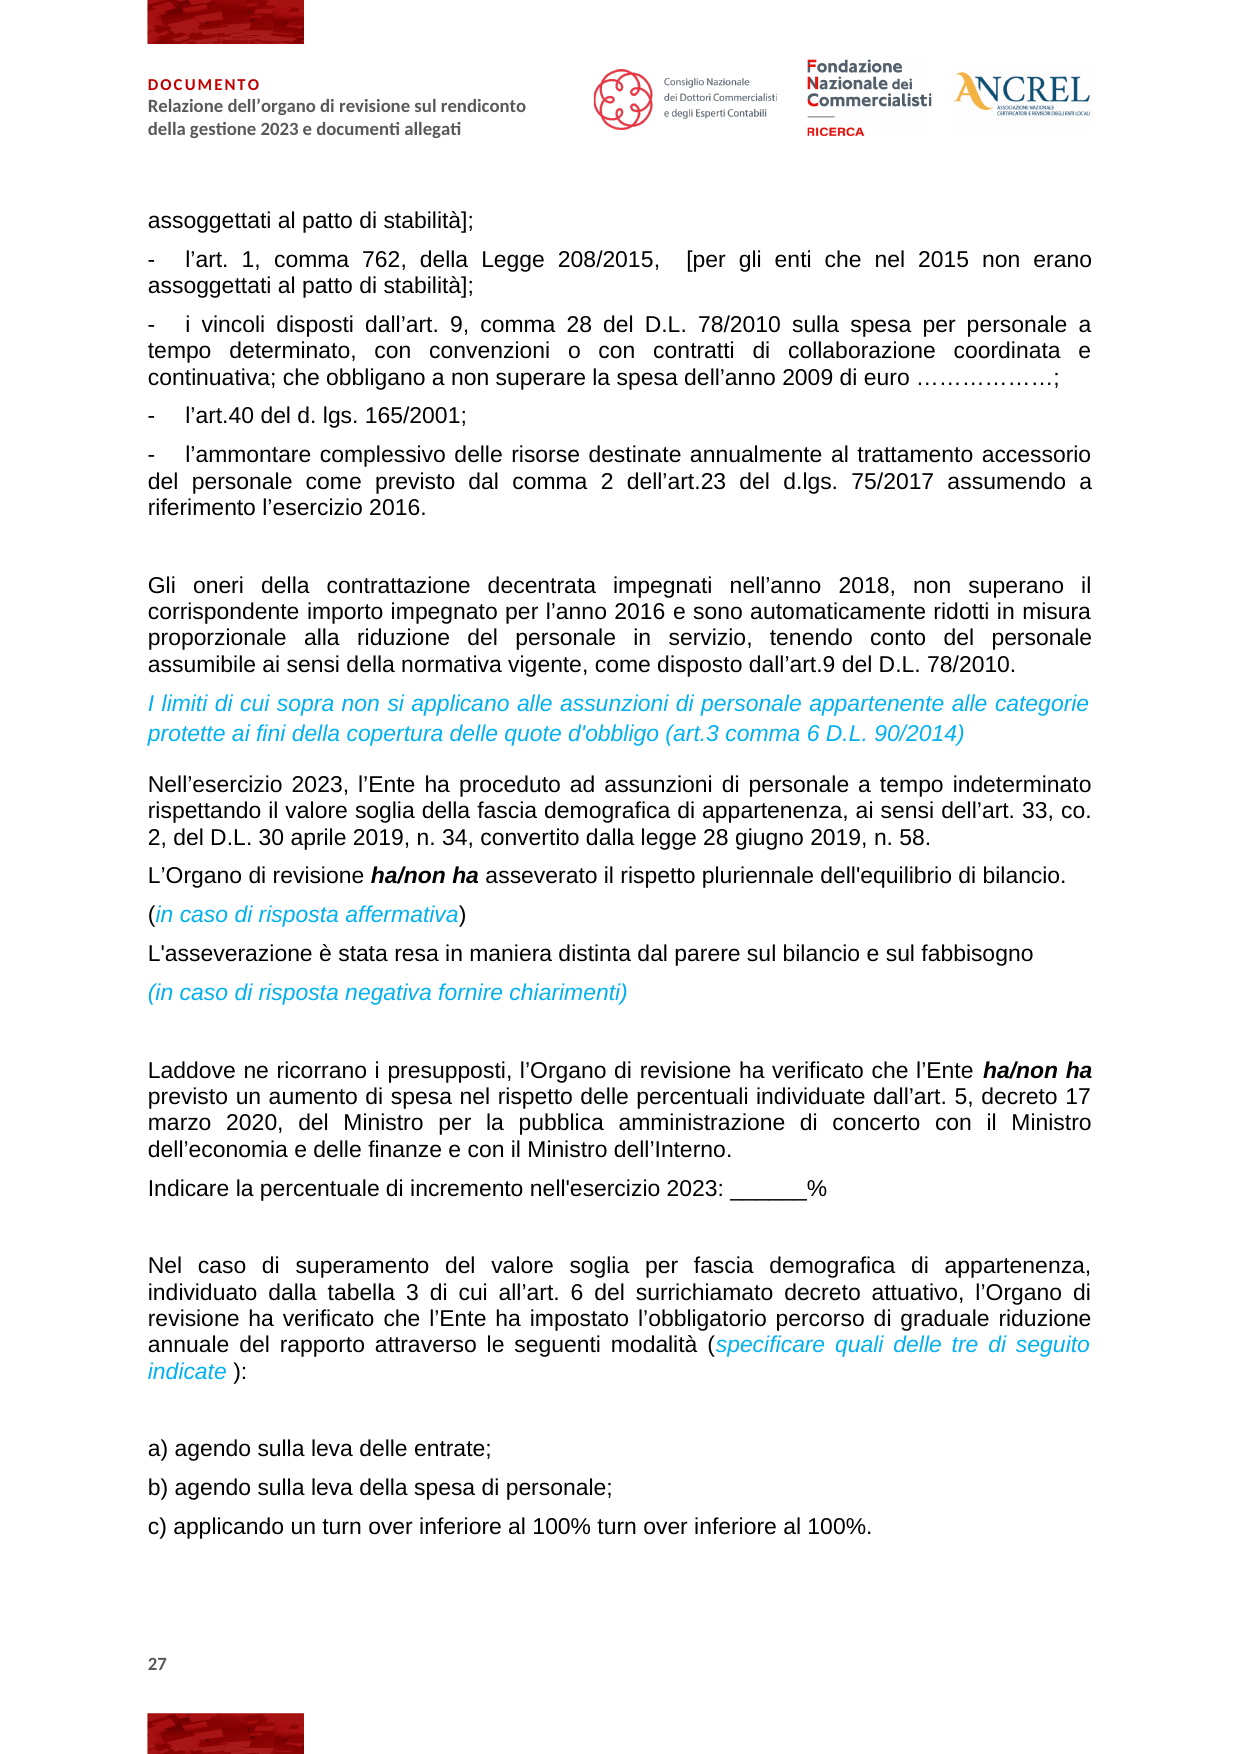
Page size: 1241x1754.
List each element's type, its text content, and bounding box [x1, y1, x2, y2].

text c) applicando un turn over inferiore al 100% turn over inferiore al 100%. [148, 1513, 1092, 1539]
text Gli oneri della contrattazione decentrata impegnati nell’anno 2018, non superano il corrispondente importo impegnato per l’anno 2016 e sono automaticamente ridotti in misura proporzionale alla riduzione del personale in servizio, tenendo conto del personale assumibile ai sensi della normativa vigente, come disposto dall’art.9 del D.L. 78/2010. [148, 572, 1092, 677]
text I limiti di cui sopra non si applicano alle assunzioni di personale appartenente alle categorie protette ai fini della copertura delle quote d'obbligo (art.3 comma 6 D.L. 90/2014) [148, 689, 1092, 746]
text Laddove ne ricorrano i presupposti, l’Organo di revisione ha verificato che l’Ente ha/non ha previsto un aumento di spesa nel rispetto delle percentuali individuate dall’art. 5, decreto 17 marzo 2020, del Ministro per la pubblica amministrazione di concerto con il Ministro dell’economia e delle finanze e con il Ministro dell’Interno. [148, 1057, 1092, 1162]
text (in caso di risposta negativa fornire chiarimenti) [148, 979, 1092, 1005]
list i vincoli disposti dall’art. 9, comma 28 del D.L. 78/2010 sulla spesa per personale a tempo determinato, con convenzioni o con contratti di collaborazione coordinata e continuativa; che obbligano a non superare la spesa dell’anno 2009 di euro ………………; [147, 311, 1092, 390]
text Indicare la percentuale di incremento nell'esercizio 2023: ______% [148, 1174, 1092, 1201]
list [147, 207, 1092, 233]
text Nel caso di superamento del valore soglia per fascia demografica di appartenenza, individuato dalla tabella 3 di cui all’art. 6 del surrichiamato decreto attuativo, l’Organo di revisione ha verificato che l’Ente ha impostato l’obbligatorio percorso di graduale riduzione annuale del rapporto attraverso le seguenti modalità (specificare quali delle tre di seguito indicate ): [148, 1252, 1092, 1384]
list l’art.40 del d. lgs. 165/2001; [147, 402, 1092, 429]
text L’Organo di revisione ha/non ha asseverato il rispetto pluriennale dell'equilibrio di bilancio. [148, 862, 1092, 889]
picture [148, 1714, 304, 1754]
text a) agendo sulla leva delle entrate; [148, 1435, 1092, 1462]
picture [807, 59, 932, 136]
picture [148, 0, 304, 44]
text b) agendo sulla leva della spesa di personale; [148, 1474, 1092, 1501]
list l’ammontare complessivo delle risorse destinate annualmente al trattamento accessorio del personale come previsto dal comma 2 dell’art.23 del d.lgs. 75/2017 assumendo a riferimento l’esercizio 2016. [147, 441, 1092, 520]
text Nell’esercizio 2023, l’Ente ha proceduto ad assunzioni di personale a tempo indeterminato rispettando il valore soglia della fascia demografica di appartenenza, ai sensi dell’art. 33, co. 2, del D.L. 30 aprile 2019, n. 34, convertito dalla legge 28 giugno 2019, n. 58. [148, 771, 1092, 850]
list l’art. 1, comma 762, della Legge 208/2015, [per gli enti che nel 2015 non erano assoggettati al patto di stabilità]; [147, 246, 1092, 298]
picture [593, 69, 777, 130]
picture [951, 62, 1094, 131]
text L'asseverazione è stata resa in maniera distinta dal parere sul bilancio e sul fabbisogno [148, 940, 1092, 966]
text (in caso di risposta affermativa) [148, 901, 1092, 928]
